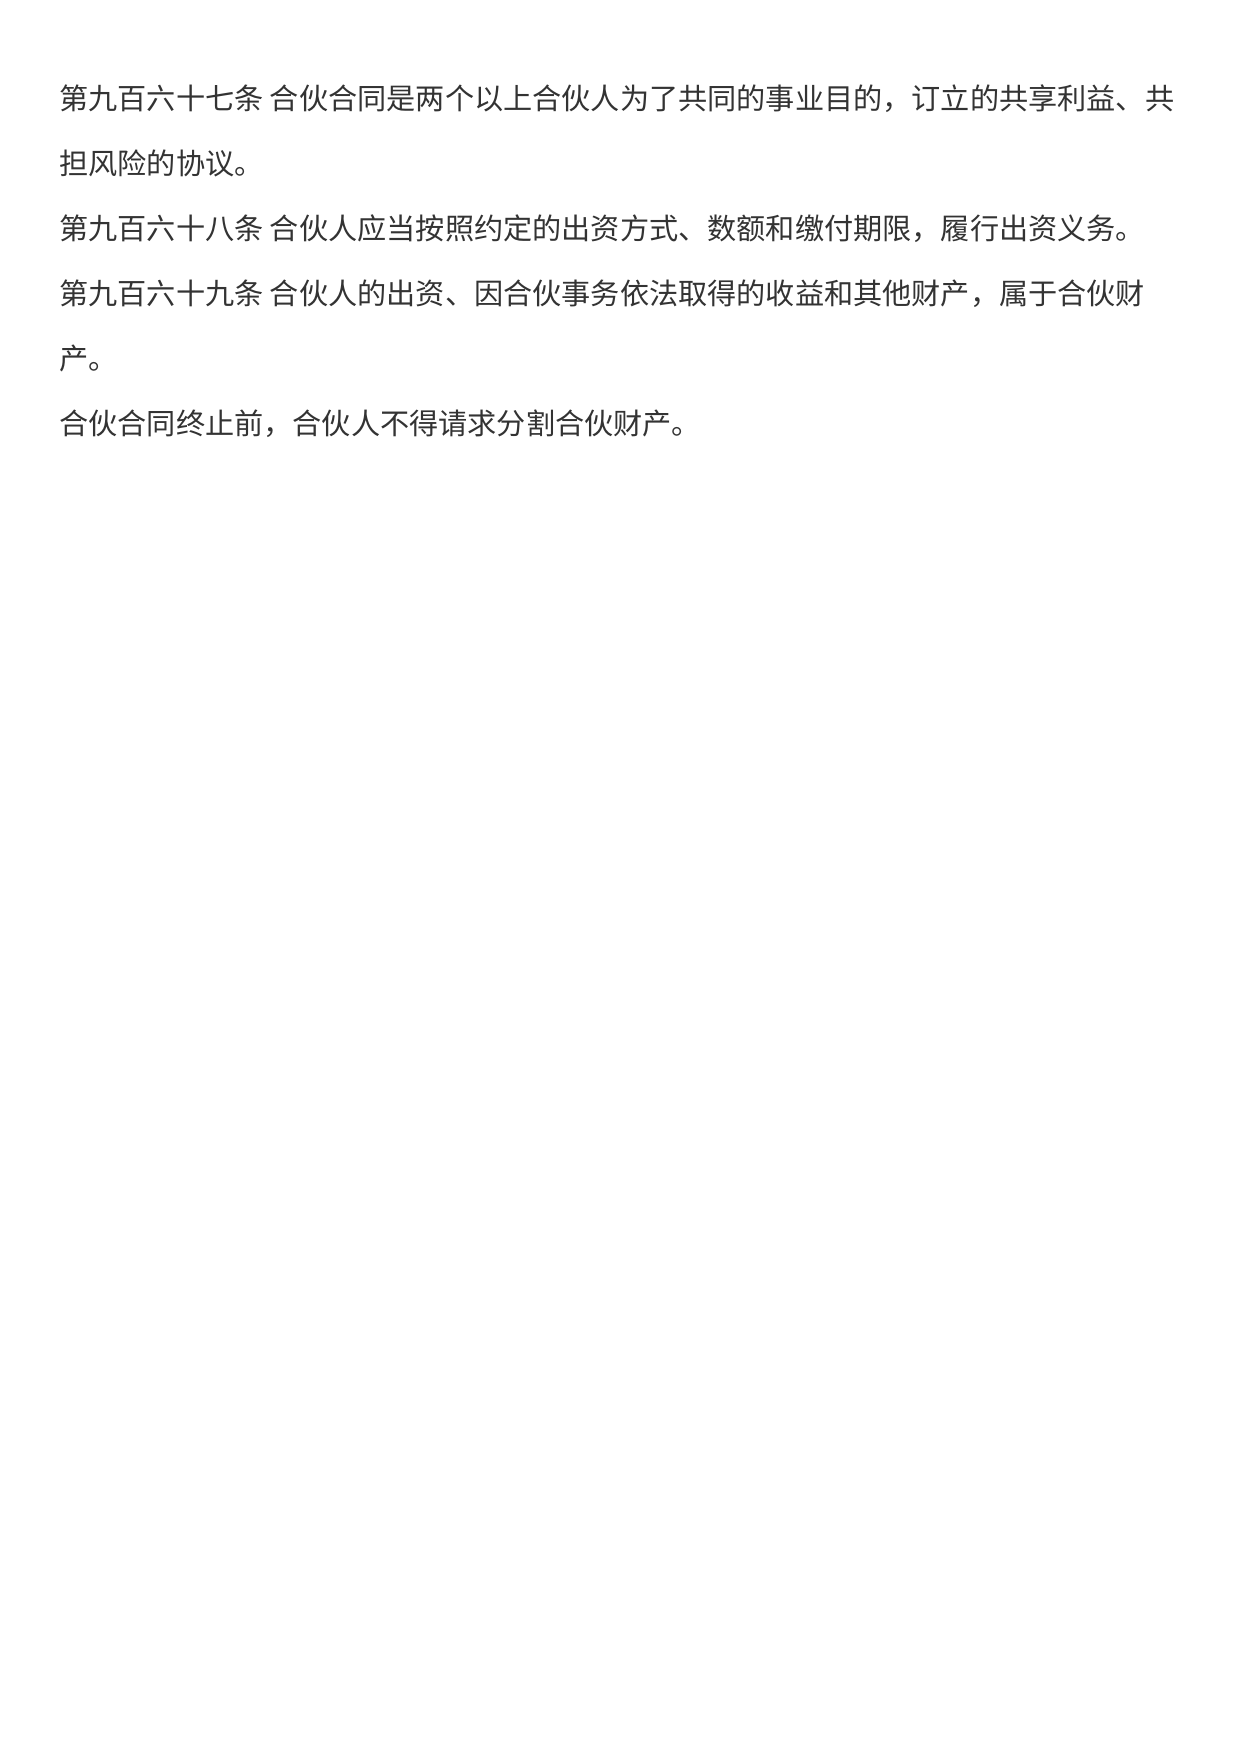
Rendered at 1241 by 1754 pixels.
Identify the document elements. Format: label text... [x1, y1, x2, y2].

text 第九百六十九条 合伙人的出资、因合伙事务依法取得的收益和其他财产，属于合伙财产。 [59, 259, 1181, 389]
text 第九百六十七条 合伙合同是两个以上合伙人为了共同的事业目的，订立的共享利益、共担风险的协议。 [59, 64, 1181, 194]
text 第九百六十八条 合伙人应当按照约定的出资方式、数额和缴付期限，履行出资义务。 [59, 194, 1181, 259]
text 合伙合同终止前，合伙人不得请求分割合伙财产。 [59, 389, 1181, 454]
